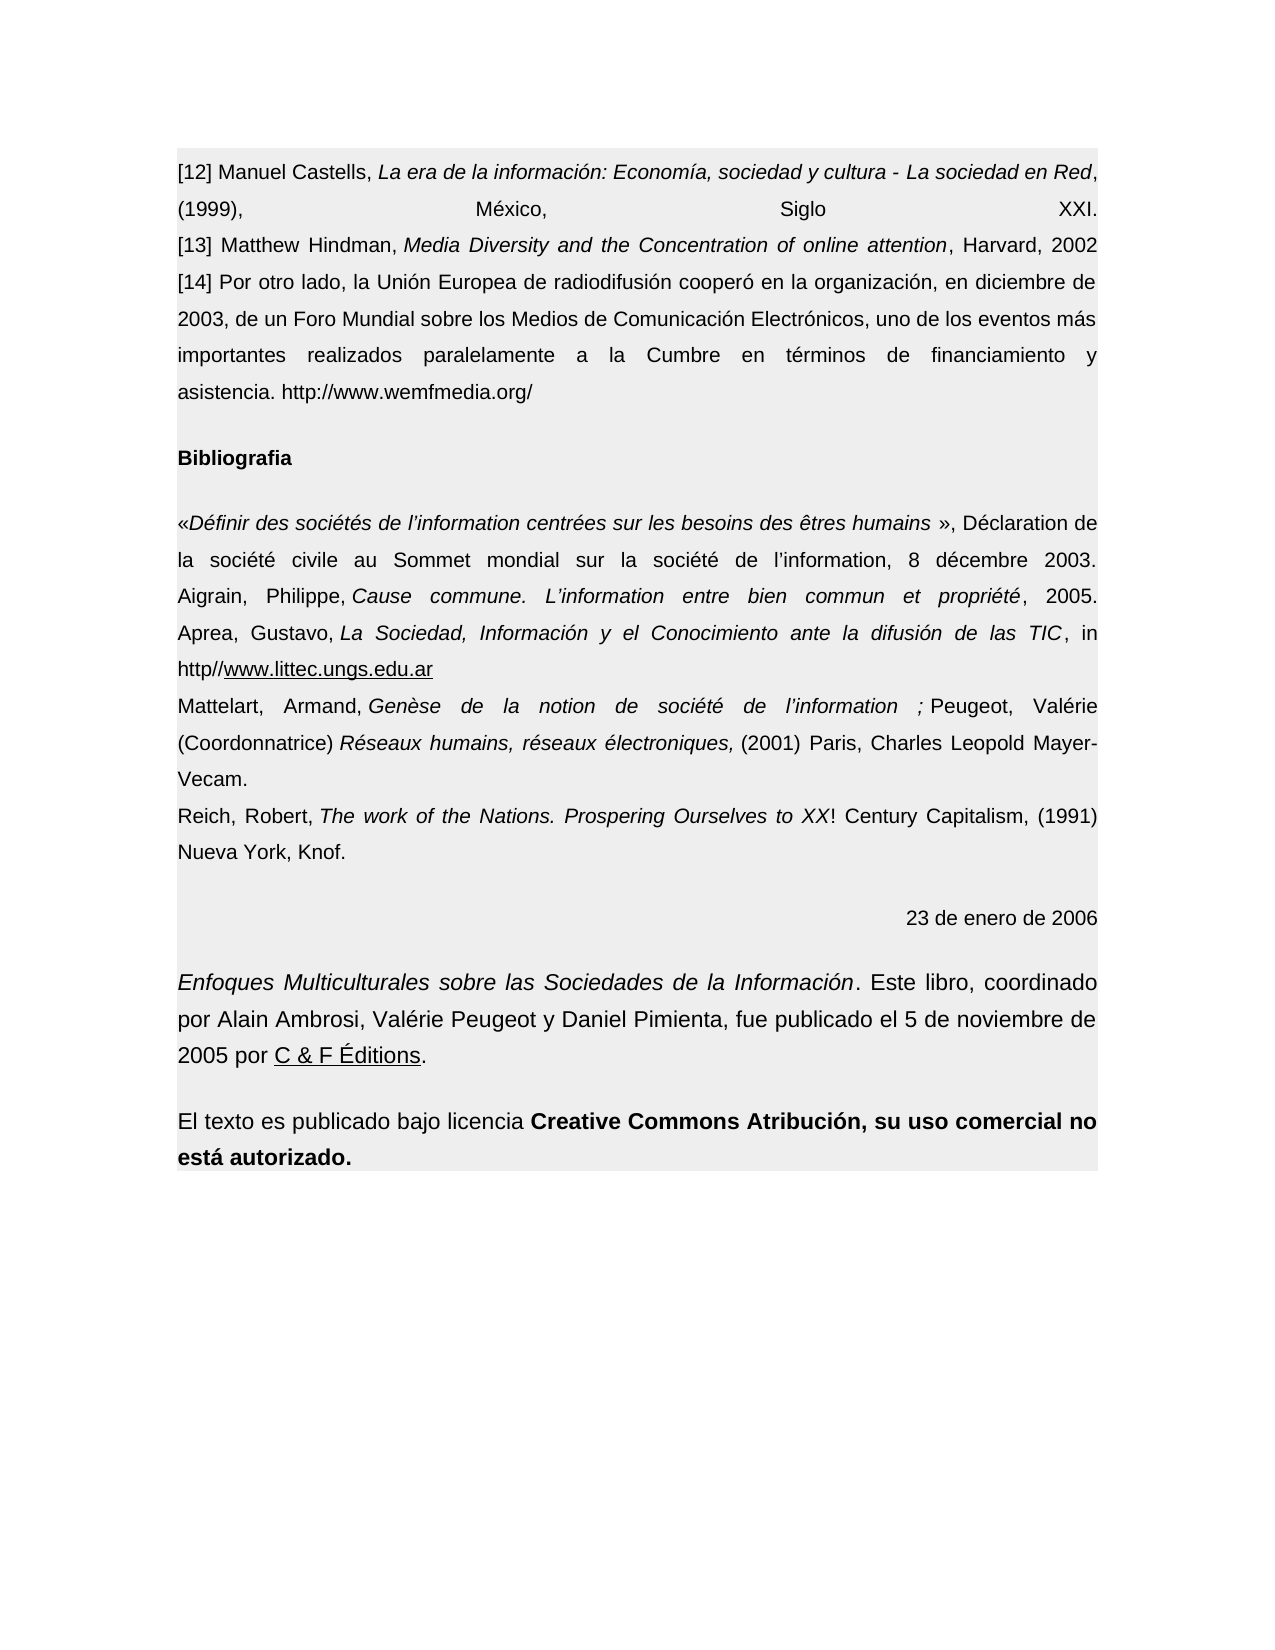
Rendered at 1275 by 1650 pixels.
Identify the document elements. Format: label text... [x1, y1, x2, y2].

text El texto es publicado bajo licencia Creative Commons Atribución, su uso comercial no está autorizado. [177, 1098, 1098, 1171]
text Enfoques Multiculturales sobre las Sociedades de la Información. Este libro, coordinado por Alain Ambrosi, Valérie Peugeot y Daniel Pimienta, fue publicado el 5 de noviembre de 2005 por C & F Éditions. [177, 959, 1098, 1069]
text «Définir des sociétés de l’information centrées sur les besoins des êtres humains », Déclaration de la société civile au Sommet mondial sur la société de l’information, 8 décembre 2003. Aigrain, Philippe, Cause commune. L’information entre bien commun et propriété, 2005. Aprea, Gustavo, La Sociedad, Información y el Conocimiento ante la difusión de las TIC, in http//www.littec.ungs.edu.ar Mattelart, Armand, Genèse de la notion de société de l’information ; Peugeot, Valérie (Coordonnatrice) Réseaux humains, réseaux électroniques, (2001) Paris, Charles Leopold Mayer-Vecam. Reich, Robert, The work of the Nations. Prospering Ourselves to XX! Century Capitalism, (1991) Nueva York, Knof. [177, 498, 1098, 864]
text Bibliografia [177, 433, 1098, 469]
text 23 de enero de 2006 [177, 893, 1098, 930]
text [177, 148, 1098, 403]
